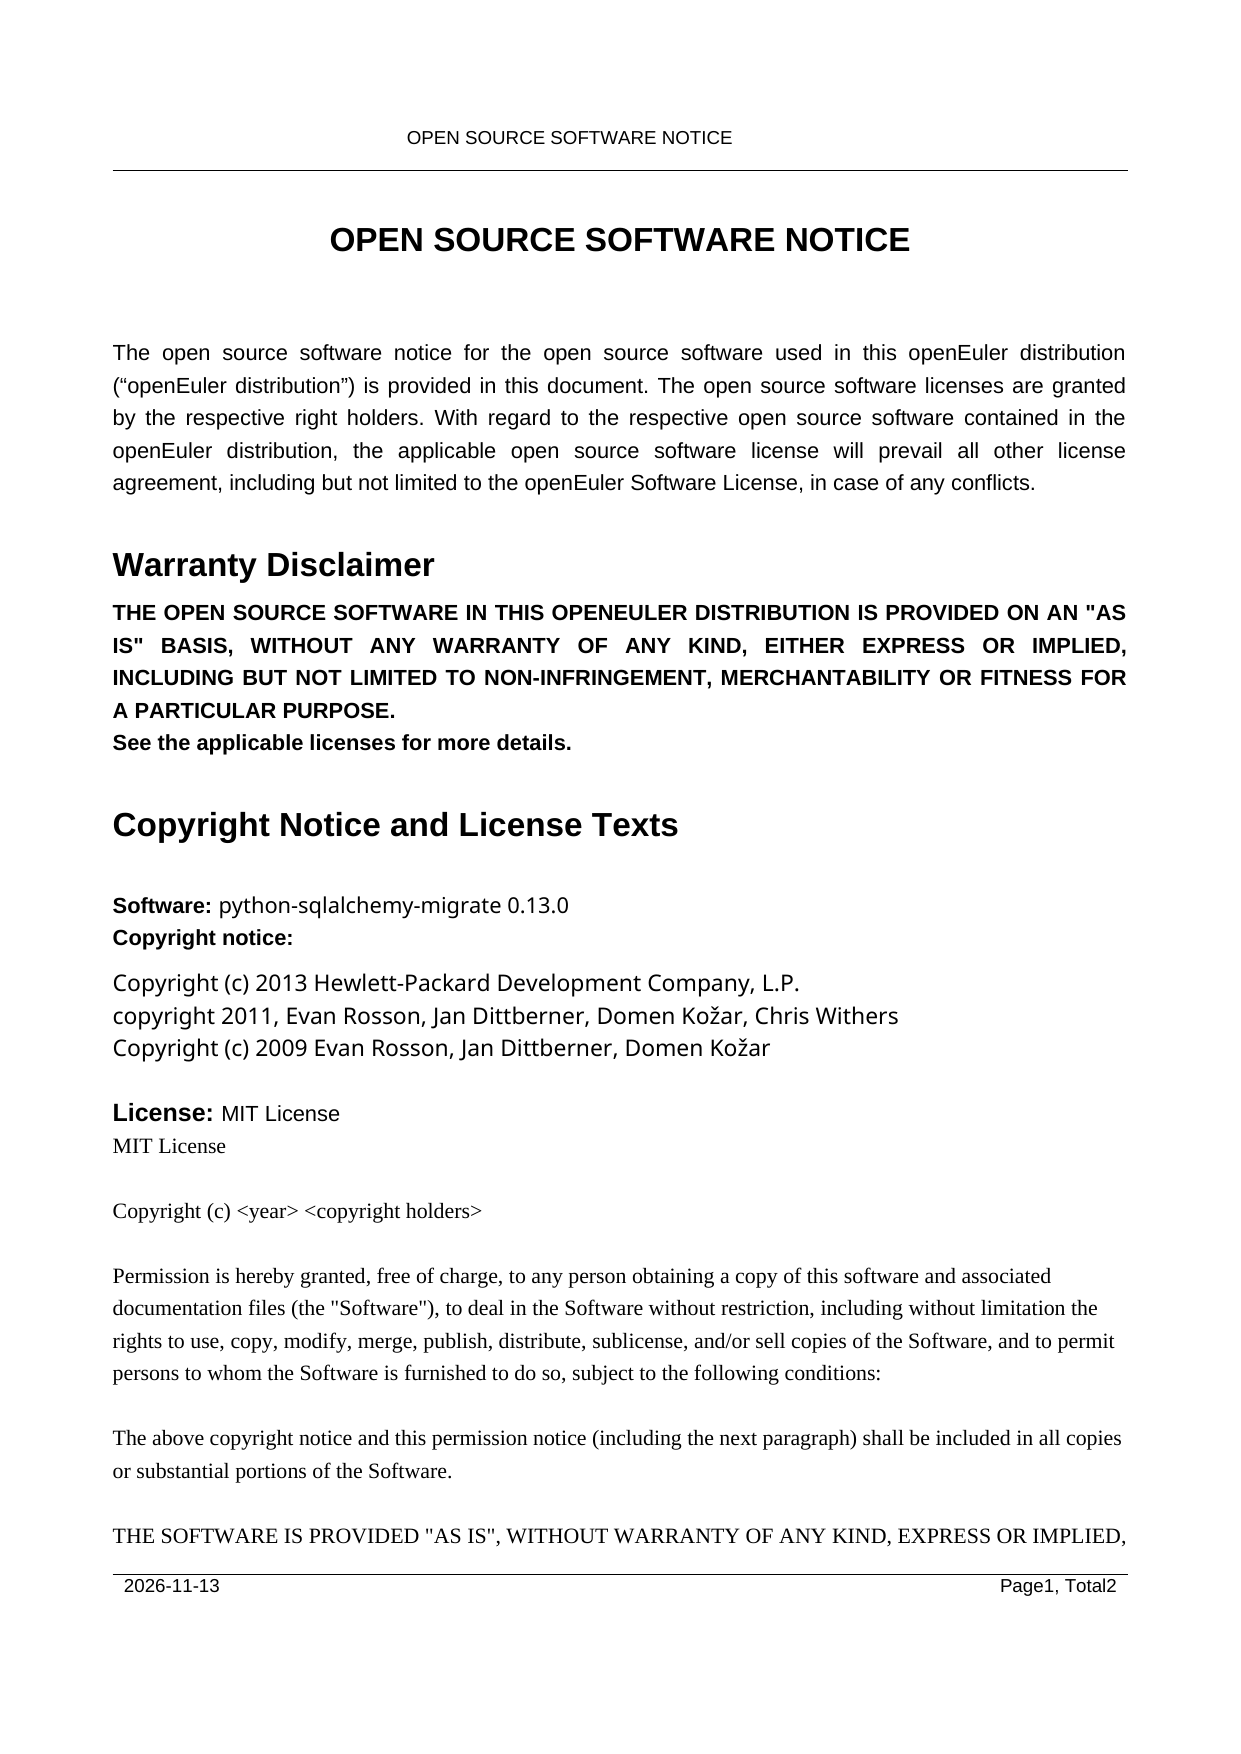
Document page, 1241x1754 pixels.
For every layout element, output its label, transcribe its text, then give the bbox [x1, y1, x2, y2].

text The open source software notice for the open source software used in this openEuler distribution (“openEuler distribution”) is provided in this document. The open source software licenses are granted by the respective right holders. With regard to the respective open source software contained in the openEuler distribution, the applicable open source software license will prevail all other license agreement, including but not limited to the openEuler Software License, in case of any conflicts. [112, 336, 1128, 499]
text Copyright notice: [112, 921, 1128, 954]
text OPEN SOURCE SOFTWARE NOTICE [112, 206, 1128, 271]
title Software: python-sqlalchemy-migrate 0.13.0 [112, 889, 1128, 921]
text Copyright Notice and License Texts [112, 791, 1128, 856]
text Warranty Disclaimer [112, 531, 1128, 596]
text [112, 1129, 1128, 1551]
text License: MIT License [112, 1096, 1128, 1129]
text Copyright (c) 2013 Hewlett-Packard Development Company, L.P. copyright 2011, Evan Rosson, Jan Dittberner, Domen Kožar, Chris Withers Copyright (c) 2009 Evan Rosson, Jan Dittberner, Domen Kožar [112, 966, 1128, 1096]
text THE OPEN SOURCE SOFTWARE IN THIS OPENEULER DISTRIBUTION IS PROVIDED ON AN "AS IS" BASIS, WITHOUT ANY WARRANTY OF ANY KIND, EITHER EXPRESS OR IMPLIED, INCLUDING BUT NOT LIMITED TO NON-INFRINGEMENT, MERCHANTABILITY OR FITNESS FOR A PARTICULAR PURPOSE. See the applicable licenses for more details. [112, 596, 1128, 759]
